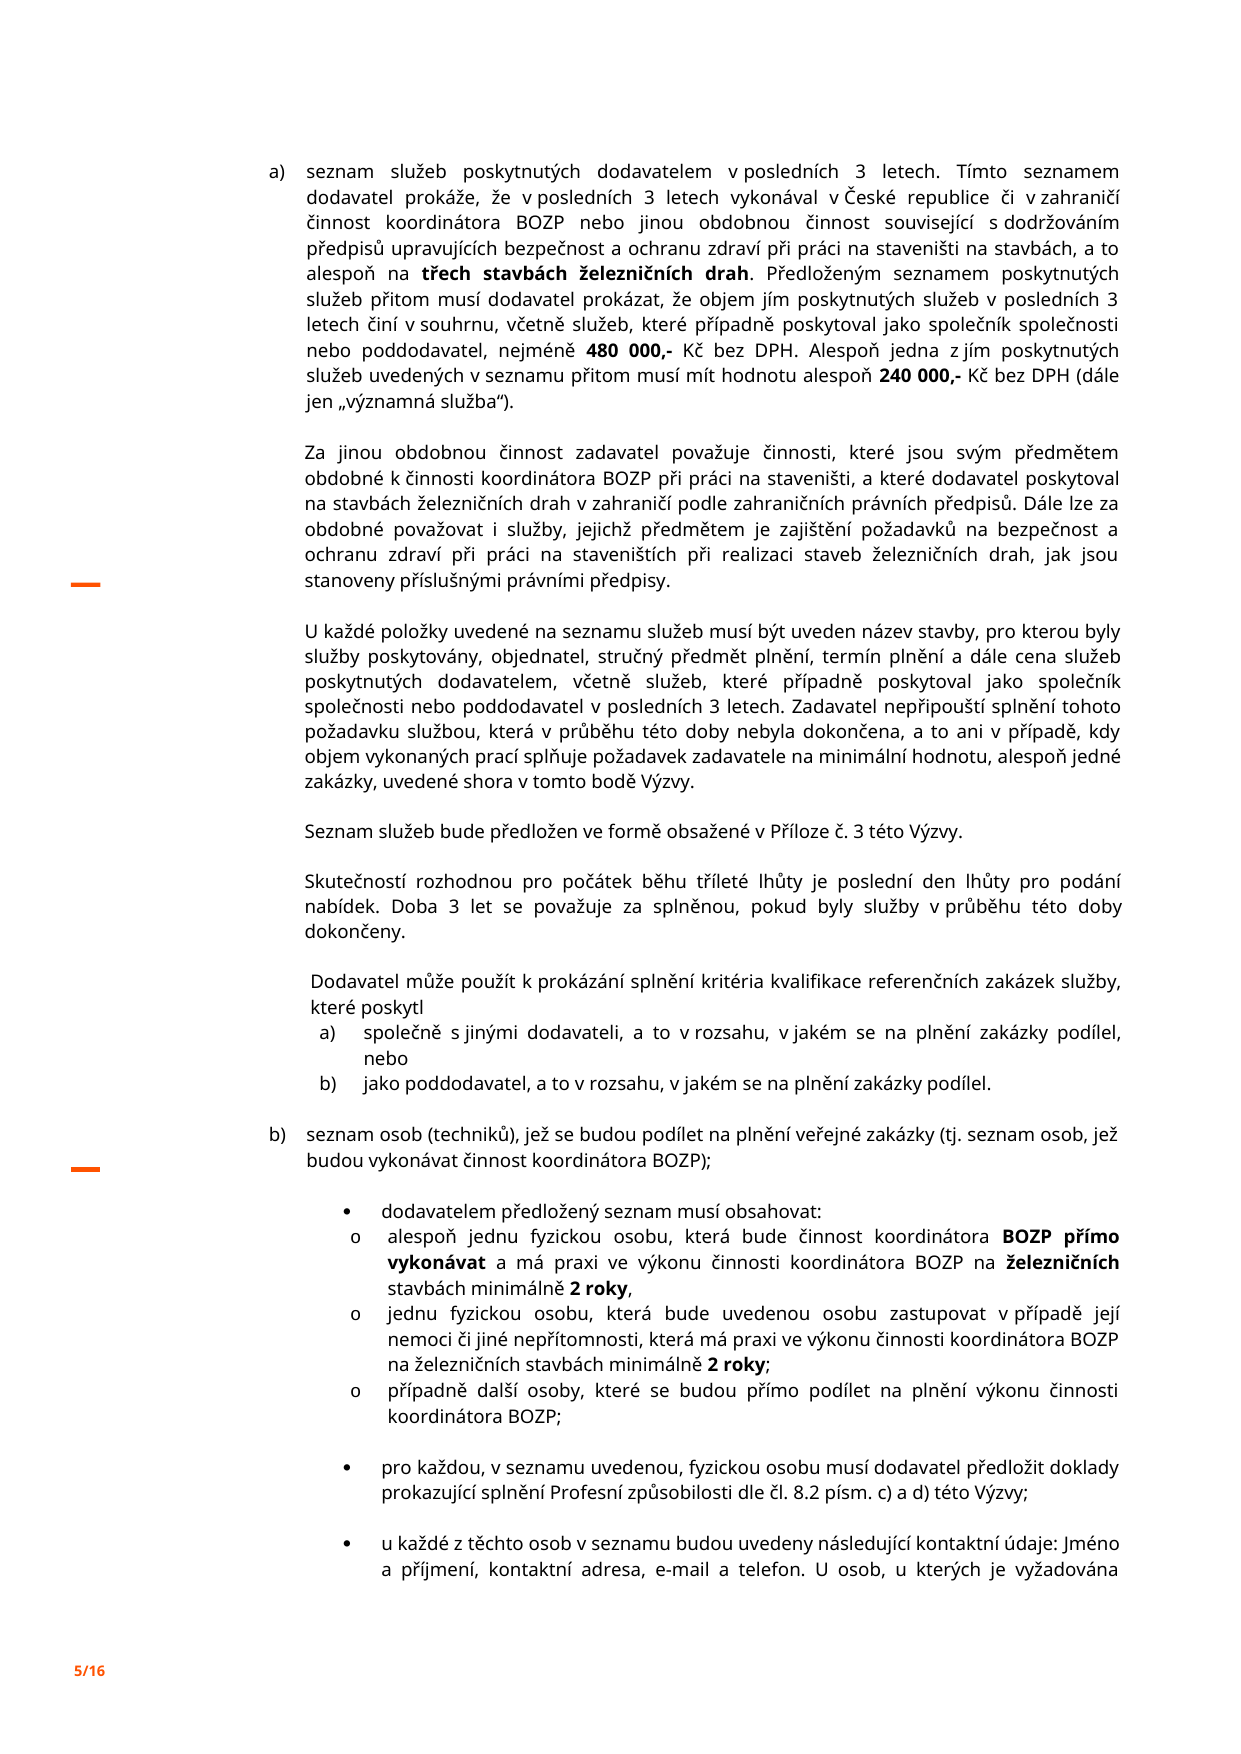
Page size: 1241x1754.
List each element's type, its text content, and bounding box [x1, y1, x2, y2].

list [343, 1531, 1120, 1582]
list jednu fyzickou osobu, která bude uvedenou osobu zastupovat v případě její nemoci či jiné nepřítomnosti, která má praxi ve výkonu činnosti koordinátora BOZP na železničních stavbách minimálně 2 roky; [350, 1301, 1120, 1377]
text Skutečností rozhodnou pro počátek běhu tříleté lhůty je poslední den lhůty pro podání nabídek. Doba 3 let se považuje za splněnou, pokud byly služby v průběhu této doby dokončeny. [304, 868, 1122, 943]
list pro každou, v seznamu uvedenou, fyzickou osobu musí dodavatel předložit doklady prokazující splnění Profesní způsobilosti dle čl. 8.2 písm. c) a d) této Výzvy; [343, 1454, 1120, 1505]
text Seznam služeb bude předložen ve formě obsažené v Příloze č. 3 této Výzvy. [304, 818, 1122, 843]
list případně další osoby, které se budou přímo podílet na plnění výkonu činnosti koordinátora BOZP; [350, 1377, 1120, 1428]
list dodavatelem předložený seznam musí obsahovat: [343, 1198, 1120, 1224]
list seznam služeb poskytnutých dodavatelem v posledních 3 letech. Tímto seznamem dodavatel prokáže, že v posledních 3 letech vykonával v České republice či v zahraničí činnost koordinátora BOZP nebo jinou obdobnou činnost související s dodržováním předpisů upravujících bezpečnost a ochranu zdraví při práci na staveništi na stavbách, a to alespoň na třech stavbách železničních drah. Předloženým seznamem poskytnutých služeb přitom musí dodavatel prokázat, že objem jím poskytnutých služeb v posledních 3 letech činí v souhrnu, včetně služeb, které případně poskytoval jako společník společnosti nebo poddodavatel, nejméně 480 000,- Kč bez DPH. Alespoň jedna z jím poskytnutých služeb uvedených v seznamu přitom musí mít hodnotu alespoň 240 000,- Kč bez DPH (dále jen „významná služba“). [269, 159, 1120, 414]
text U každé položky uvedené na seznamu služeb musí být uveden název stavby, pro kterou byly služby poskytovány, objednatel, stručný předmět plnění, termín plnění a dále cena služeb poskytnutých dodavatelem, včetně služeb, které případně poskytoval jako společník společnosti nebo poddodavatel v posledních 3 letech. Zadavatel nepřipouští splnění tohoto požadavku službou, která v průběhu této doby nebyla dokončena, a to ani v případě, kdy objem vykonaných prací splňuje požadavek zadavatele na minimální hodnotu, alespoň jedné zakázky, uvedené shora v tomto bodě Výzvy. [304, 618, 1122, 793]
text a) společně s jinými dodavateli, a to v rozsahu, v jakém se na plnění zakázky podílel, nebo [319, 1019, 1122, 1071]
text Za jinou obdobnou činnost zadavatel považuje činnosti, které jsou svým předmětem obdobné k činnosti koordinátora BOZP při práci na staveništi, a které dodavatel poskytoval na stavbách železničních drah v zahraničí podle zahraničních právních předpisů. Dále lze za obdobné považovat i služby, jejichž předmětem je zajištění požadavků na bezpečnost a ochranu zdraví při práci na staveništích při realizaci staveb železničních drah, jak jsou stanoveny příslušnými právními předpisy. [304, 439, 1120, 592]
list seznam osob (techniků), jež se budou podílet na plnění veřejné zakázky (tj. seznam osob, jež budou vykonávat činnost koordinátora BOZP); [269, 1122, 1120, 1173]
list alespoň jednu fyzickou osobu, která bude činnost koordinátora BOZP přímo vykonávat a má praxi ve výkonu činnosti koordinátora BOZP na železničních stavbách minimálně 2 roky, [350, 1224, 1120, 1301]
text b) jako poddodavatel, a to v rozsahu, v jakém se na plnění zakázky podílel. [319, 1071, 1122, 1096]
text Dodavatel může použít k prokázání splnění kritéria kvalifikace referenčních zakázek služby, které poskytl [310, 968, 1122, 1019]
